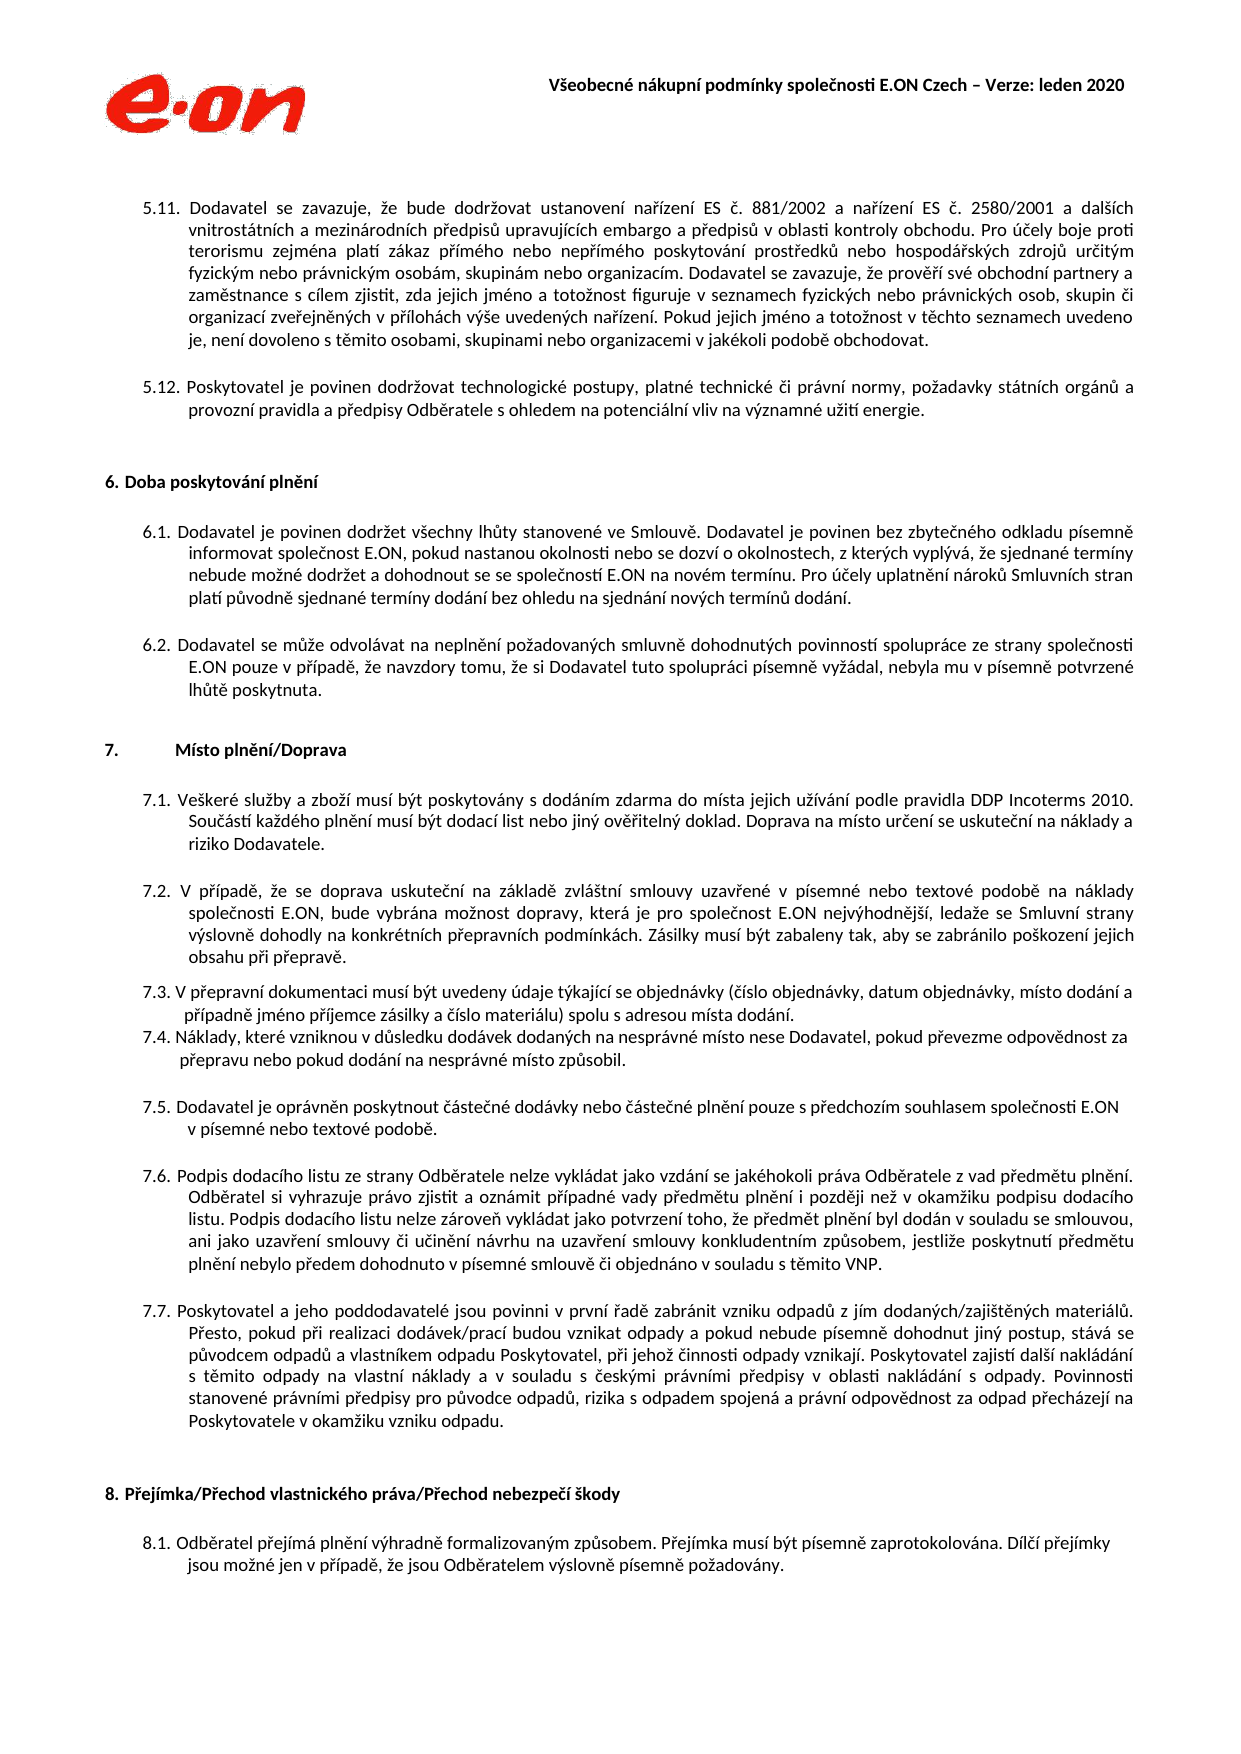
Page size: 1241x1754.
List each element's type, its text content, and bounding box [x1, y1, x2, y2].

text 5.11. Dodavatel se zavazuje, že bude dodržovat ustanovení nařízení ES č. 881/2002 a nařízení ES č. 2580/2001 a dalších vnitrostátních a mezinárodních předpisů upravujících embargo a předpisů v oblasti kontroly obchodu. Pro účely boje proti terorismu zejména platí zákaz přímého nebo nepřímého poskytování prostředků nebo hospodářských zdrojů určitým fyzickým nebo právnickým osobám, skupinám nebo organizacím. Dodavatel se zavazuje, že prověří své obchodní partnery a zaměstnance s cílem zjistit, zda jejich jméno a totožnost figuruje v seznamech fyzických nebo právnických osob, skupin či organizací zveřejněných v přílohách výše uvedených nařízení. Pokud jejich jméno a totožnost v těchto seznamech uvedeno je, není dovoleno s těmito osobami, skupinami nebo organizacemi v jakékoli podobě obchodovat. [142, 197, 1135, 351]
subtitle 8. Přejímka/Přechod vlastnického práva/Přechod nebezpečí škody [105, 1482, 1136, 1505]
text v písemné nebo textové podobě. [187, 1118, 1135, 1140]
text 7.6. Podpis dodacího listu ze strany Odběratele nelze vykládat jako vzdání se jakéhokoli práva Odběratele z vad předmětu plnění. Odběratel si vyhrazuje právo zjistit a oznámit případné vady předmětu plnění i později než v okamžiku podpisu dodacího listu. Podpis dodacího listu nelze zároveň vykládat jako potvrzení toho, že předmět plnění byl dodán v souladu se smlouvou, ani jako uzavření smlouvy či učinění návrhu na uzavření smlouvy konkludentním způsobem, jestliže poskytnutí předmětu plnění nebylo předem dohodnuto v písemné smlouvě či objednáno v souladu s těmito VNP. [142, 1165, 1135, 1275]
text 7.2. V případě, že se doprava uskuteční na základě zvláštní smlouvy uzavřené v písemné nebo textové podobě na náklady společnosti E.ON, bude vybrána možnost dopravy, která je pro společnost E.ON nejvýhodnější, ledaže se Smluvní strany výslovně dohodly na konkrétních přepravních podmínkách. Zásilky musí být zabaleny tak, aby se zabránilo poškození jejich obsahu při přepravě. [142, 880, 1135, 969]
text 7.7. Poskytovatel a jeho poddodavatelé jsou povinni v první řadě zabránit vzniku odpadů z jím dodaných/zajištěných materiálů. Přesto, pokud při realizaci dodávek/prací budou vznikat odpady a pokud nebude písemně dohodnut jiný postup, stává se původcem odpadů a vlastníkem odpadu Poskytovatel, při jehož činnosti odpady vznikají. Poskytovatel zajistí další nakládání s těmito odpady na vlastní náklady a v souladu s českými právními předpisy v oblasti nakládání s odpady. Povinnosti stanovené právními předpisy pro původce odpadů, rizika s odpadem spojená a právní odpovědnost za odpad přecházejí na Poskytovatele v okamžiku vzniku odpadu. [142, 1300, 1135, 1432]
text 7.3. V přepravní dokumentaci musí být uvedeny údaje týkající se objednávky (číslo objednávky, datum objednávky, místo dodání a případně jméno příjemce zásilky a číslo materiálu) spolu s adresou místa dodání. [142, 981, 1135, 1026]
text 7.5. Dodavatel je oprávněn poskytnout částečné dodávky nebo částečné plnění pouze s předchozím souhlasem společnosti E.ON [142, 1096, 1135, 1118]
text přepravu nebo pokud dodání na nesprávné místo způsobil. [179, 1049, 1135, 1071]
text 5.12. Poskytovatel je povinen dodržovat technologické postupy, platné technické či právní normy, požadavky státních orgánů a provozní pravidla a předpisy Odběratele s ohledem na potenciální vliv na významné užití energie. [142, 376, 1135, 421]
subtitle 7. Místo plnění/Doprava [104, 739, 1136, 762]
text jsou možné jen v případě, že jsou Odběratelem výslovně písemně požadovány. [187, 1554, 1135, 1576]
text 8.1. Odběratel přejímá plnění výhradně formalizovaným způsobem. Přejímka musí být písemně zaprotokolována. Dílčí přejímky [142, 1532, 1135, 1554]
text 7.4. Náklady, které vzniknou v důsledku dodávek dodaných na nesprávné místo nese Dodavatel, pokud převezme odpovědnost za [142, 1027, 1135, 1048]
text 7.1. Veškeré služby a zboží musí být poskytovány s dodáním zdarma do místa jejich užívání podle pravidla DDP Incoterms 2010. Součástí každého plnění musí být dodací list nebo jiný ověřitelný doklad. Doprava na místo určení se uskuteční na náklady a riziko Dodavatele. [142, 788, 1135, 855]
text 6.2. Dodavatel se může odvolávat na neplnění požadovaných smluvně dohodnutých povinností spolupráce ze strany společnosti E.ON pouze v případě, že navzdory tomu, že si Dodavatel tuto spolupráci písemně vyžádal, nebyla mu v písemně potvrzené lhůtě poskytnuta. [142, 634, 1135, 701]
picture [104, 72, 307, 135]
subtitle 6. Doba poskytování plnění [105, 471, 1136, 494]
text 6.1. Dodavatel je povinen dodržet všechny lhůty stanovené ve Smlouvě. Dodavatel je povinen bez zbytečného odkladu písemně informovat společnost E.ON, pokud nastanou okolnosti nebo se dozví o okolnostech, z kterých vyplývá, že sjednané termíny nebude možné dodržet a dohodnout se se společností E.ON na novém termínu. Pro účely uplatnění nároků Smluvních stran platí původně sjednané termíny dodání bez ohledu na sjednání nových termínů dodání. [142, 521, 1135, 609]
